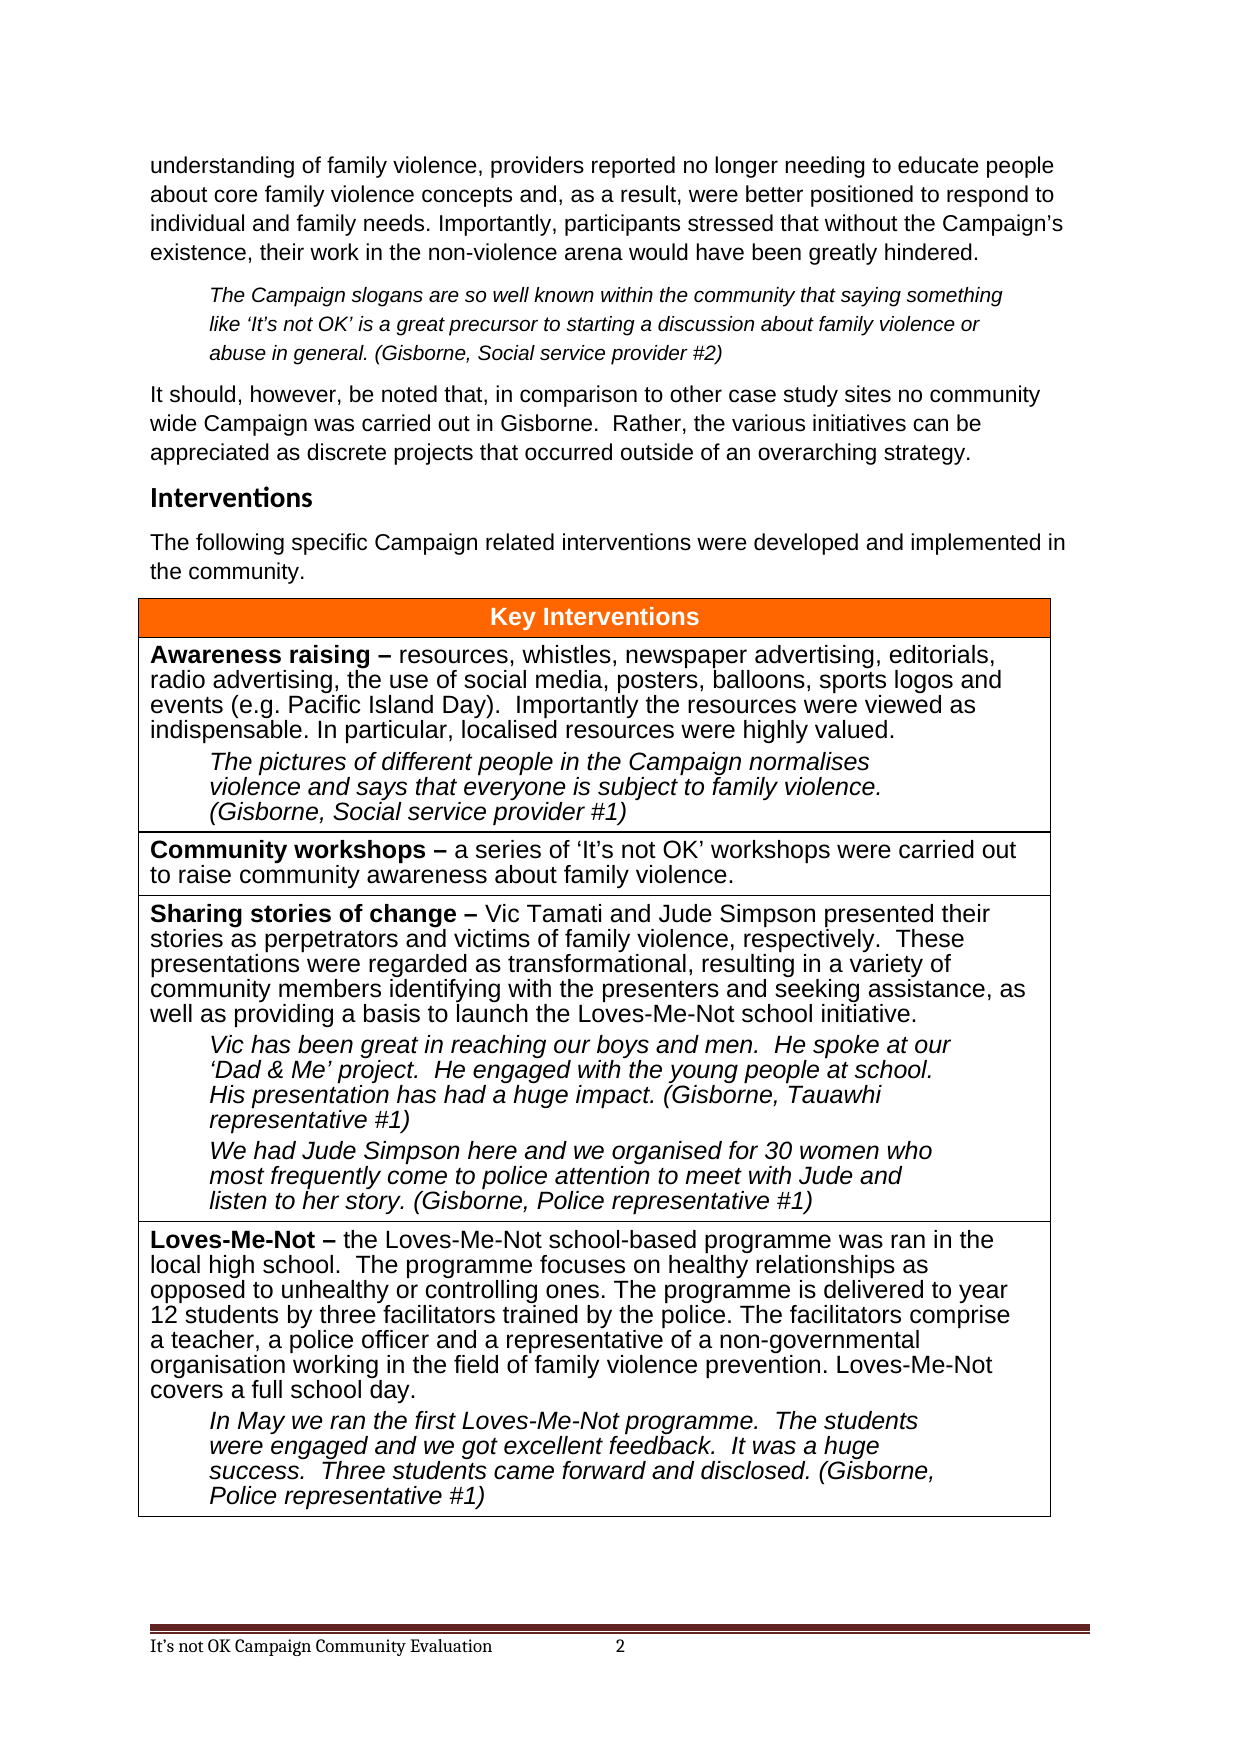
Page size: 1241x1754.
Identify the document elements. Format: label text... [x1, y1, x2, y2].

text It should, however, be noted that, in comparison to other case study sites no community wide Campaign was carried out in Gisborne. Rather, the various initiatives can be appreciated as discrete projects that occurred outside of an overarching strategy. [150, 379, 1090, 467]
text The following specific Campaign related interventions were developed and implemented in the community. [150, 527, 1090, 586]
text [150, 150, 1090, 267]
table_cell Loves-Me-Not – the Loves-Me-Not school-based programme was ran in the local high school. The programme focuses on healthy relationships as opposed to unhealthy or controlling ones. The programme is delivered to year 12 students by three facilitators trained by the police. The facilitators comprise a teacher, a police officer and a representative of a non-governmental organisation working in the field of family violence prevention. Loves-Me-Not covers a full school day. In May we ran the first Loves-Me-Not programme. The students were engaged and we got excellent feedback. It was a huge success. Three students came forward and disclosed. (Gisborne, Police representative #1) [139, 1222, 1050, 1516]
subtitle Interventions [150, 479, 1090, 515]
table_cell Sharing stories of change – Vic Tamati and Jude Simpson presented their stories as perpetrators and victims of family violence, respectively. These presentations were regarded as transformational, resulting in a variety of community members identifying with the presenters and seeking assistance, as well as providing a basis to launch the Loves-Me-Not school initiative. Vic has been great in reaching our boys and men. He spoke at our ‘Dad & Me’ project. He engaged with the young people at school. His presentation has had a huge impact. (Gisborne, Tauawhi representative #1) We had Jude Simpson here and we organised for 30 women who most frequently come to police attention to meet with Jude and listen to her story. (Gisborne, Police representative #1) [139, 896, 1050, 1221]
table_cell Community workshops – a series of ‘It’s not OK’ workshops were carried out to raise community awareness about family violence. [139, 833, 1050, 895]
table_header Key Interventions [139, 599, 1050, 637]
text The Campaign slogans are so well known within the community that saying something like ‘It’s not OK’ is a great precursor to starting a discussion about family violence or abuse in general. (Gisborne, Social service provider #2) [209, 279, 1008, 367]
table_cell Awareness raising – resources, whistles, newspaper advertising, editorials, radio advertising, the use of social media, posters, balloons, sports logos and events (e.g. Pacific Island Day). Importantly the resources were viewed as indispensable. In particular, localised resources were highly valued. The pictures of different people in the Campaign normalises violence and says that everyone is subject to family violence. (Gisborne, Social service provider #1) [139, 638, 1050, 831]
